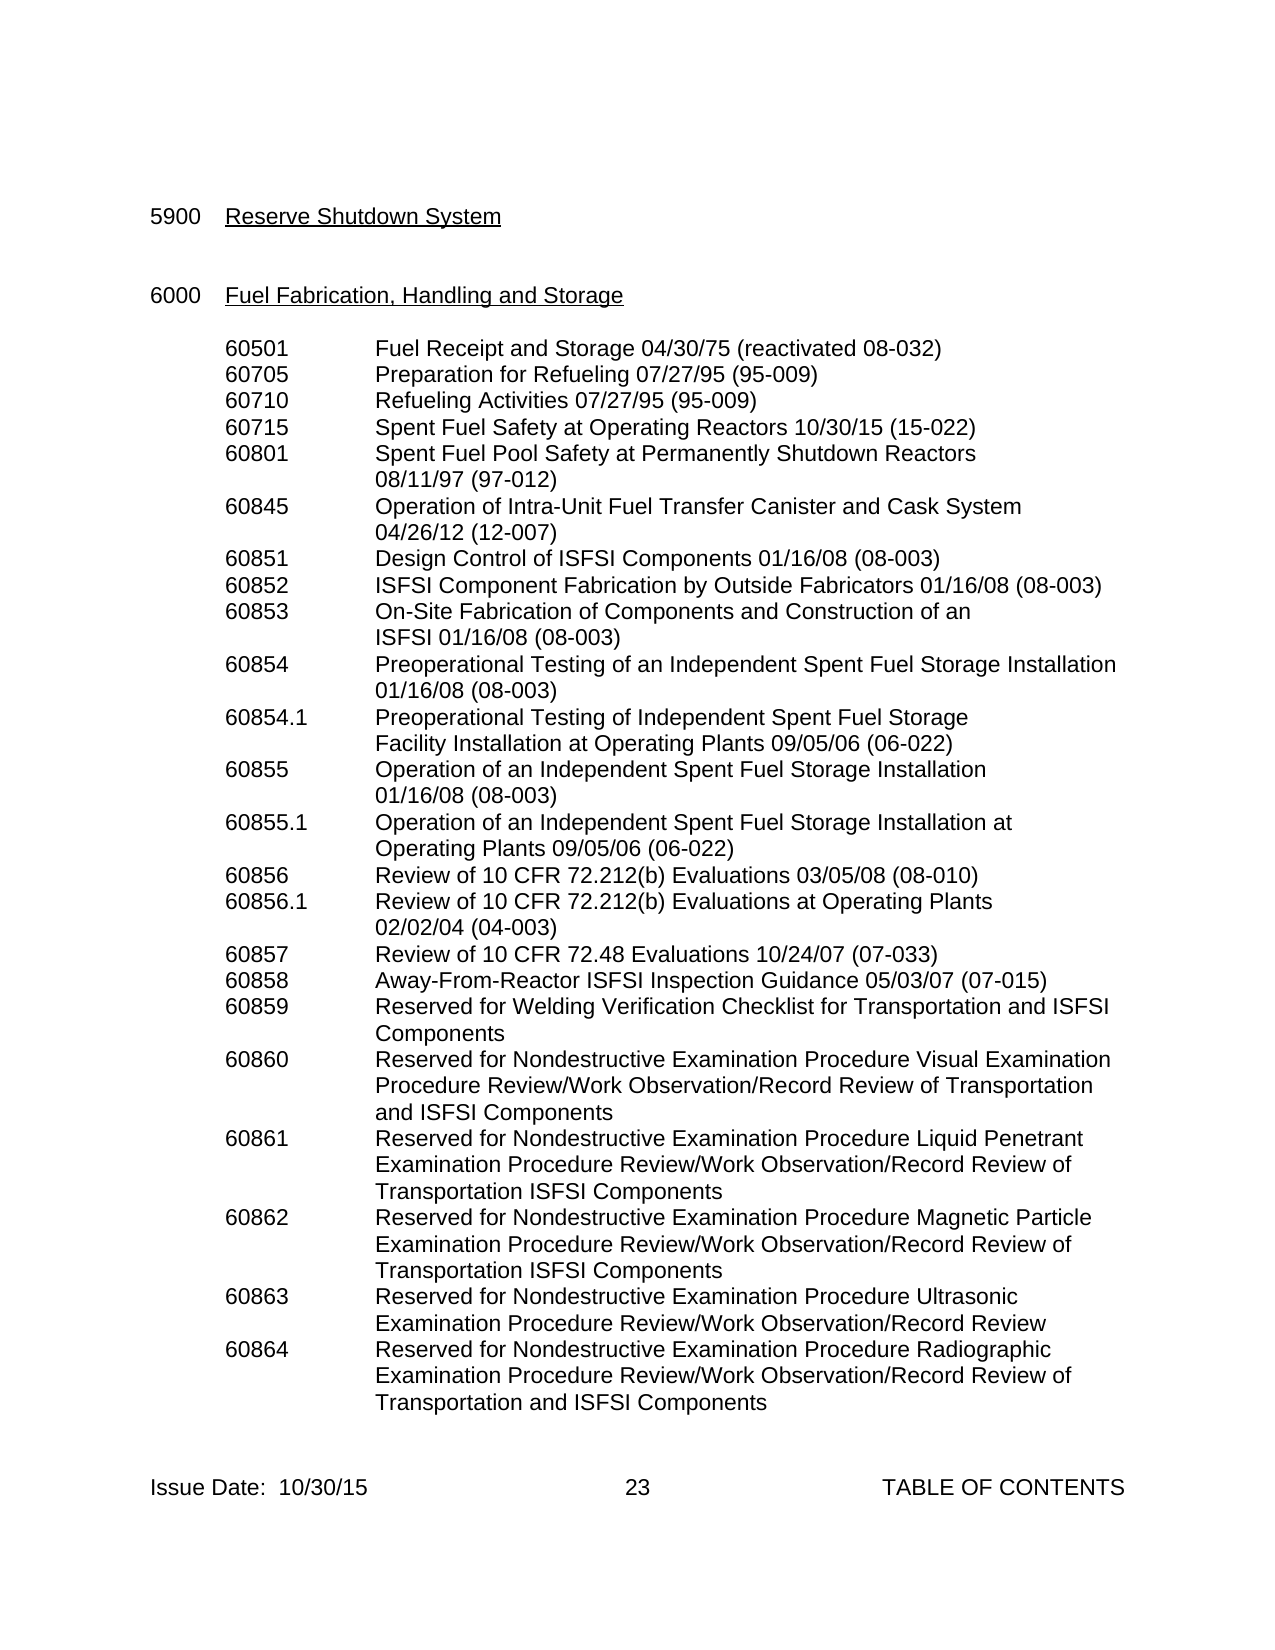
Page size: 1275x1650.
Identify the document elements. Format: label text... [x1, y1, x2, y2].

text 60715 Spent Fuel Safety at Operating Reactors 10/30/15 (15-022) [150, 413, 1125, 440]
text 60710 Refueling Activities 07/27/95 (95-009) [150, 387, 1125, 413]
text 60855.1 Operation of an Independent Spent Fuel Storage Installation at [150, 809, 1125, 835]
text 60858 Away-From-Reactor ISFSI Inspection Guidance 05/03/07 (07-015) [150, 967, 1125, 993]
text 60801 Spent Fuel Pool Safety at Permanently Shutdown Reactors [150, 440, 1125, 466]
text 60857 Review of 10 CFR 72.48 Evaluations 10/24/07 (07-033) [150, 941, 1125, 967]
text Facility Installation at Operating Plants 09/05/06 (06-022) [150, 730, 1125, 756]
text 60853 On-Site Fabrication of Components and Construction of an [150, 598, 1125, 624]
text 04/26/12 (12-007) [150, 519, 1125, 545]
text 60845 Operation of Intra-Unit Fuel Transfer Canister and Cask System [150, 493, 1125, 519]
text 60860 Reserved for Nondestructive Examination Procedure Visual Examination Procedure Review/Work Observation/Record Review of Transportation and ISFSI Components [150, 1046, 1125, 1125]
text 60863 Reserved for Nondestructive Examination Procedure Ultrasonic Examination Procedure Review/Work Observation/Record Review [150, 1283, 1125, 1336]
text 60854 Preoperational Testing of an Independent Spent Fuel Storage Installation 01/16/08 (08-003) [150, 651, 1125, 703]
text 60861 Reserved for Nondestructive Examination Procedure Liquid Penetrant Examination Procedure Review/Work Observation/Record Review of Transportation ISFSI Components [150, 1125, 1125, 1204]
text 60851 Design Control of ISFSI Components 01/16/08 (08-003) [150, 545, 1125, 572]
text 60855 Operation of an Independent Spent Fuel Storage Installation [150, 756, 1125, 782]
text 60854.1 Preoperational Testing of Independent Spent Fuel Storage [150, 703, 1125, 730]
text 60859 Reserved for Welding Verification Checklist for Transportation and ISFSI Components [150, 993, 1125, 1046]
text 60705 Preparation for Refueling 07/27/95 (95-009) [150, 361, 1125, 387]
text 5900 Reserve Shutdown System [150, 203, 1125, 229]
text 60856.1 Review of 10 CFR 72.212(b) Evaluations at Operating Plants [150, 888, 1125, 914]
text 02/02/04 (04-003) [150, 914, 1125, 941]
text 60852 ISFSI Component Fabrication by Outside Fabricators 01/16/08 (08-003) [150, 572, 1125, 598]
text 60864 Reserved for Nondestructive Examination Procedure Radiographic Examination Procedure Review/Work Observation/Record Review of Transportation and ISFSI Components [150, 1336, 1125, 1415]
text 08/11/97 (97-012) [150, 466, 1125, 493]
text ISFSI 01/16/08 (08-003) [150, 624, 1125, 651]
text 6000 Fuel Fabrication, Handling and Storage [150, 282, 1125, 308]
text 60862 Reserved for Nondestructive Examination Procedure Magnetic Particle Examination Procedure Review/Work Observation/Record Review of Transportation ISFSI Components [150, 1204, 1125, 1283]
text 60856 Review of 10 CFR 72.212(b) Evaluations 03/05/08 (08-010) [150, 862, 1125, 888]
text 01/16/08 (08-003) [150, 782, 1125, 809]
text 60501 Fuel Receipt and Storage 04/30/75 (reactivated 08-032) [150, 334, 1125, 361]
text Operating Plants 09/05/06 (06-022) [150, 835, 1125, 862]
